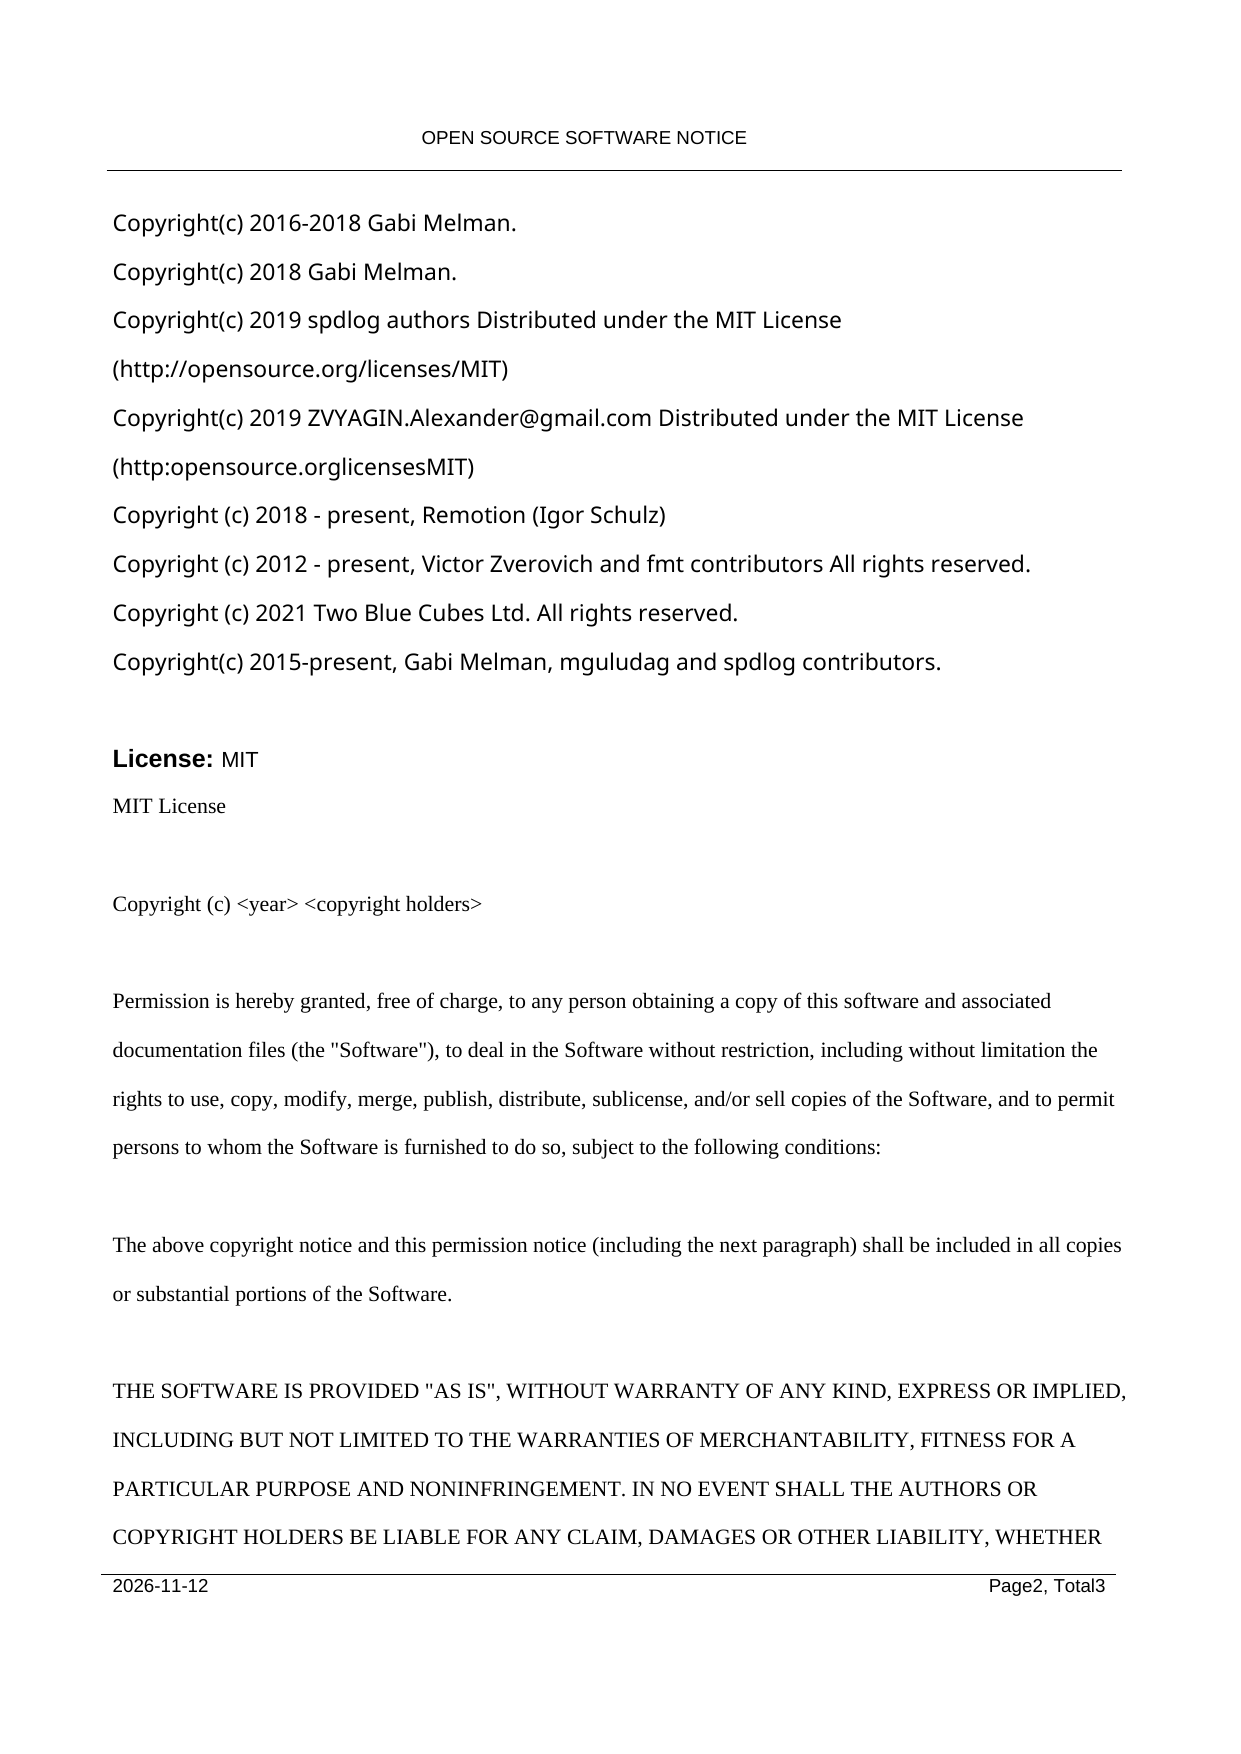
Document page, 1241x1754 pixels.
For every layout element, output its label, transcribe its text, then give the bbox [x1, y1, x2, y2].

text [112, 789, 1128, 1553]
text License: MIT [112, 743, 1128, 775]
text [112, 206, 1128, 726]
